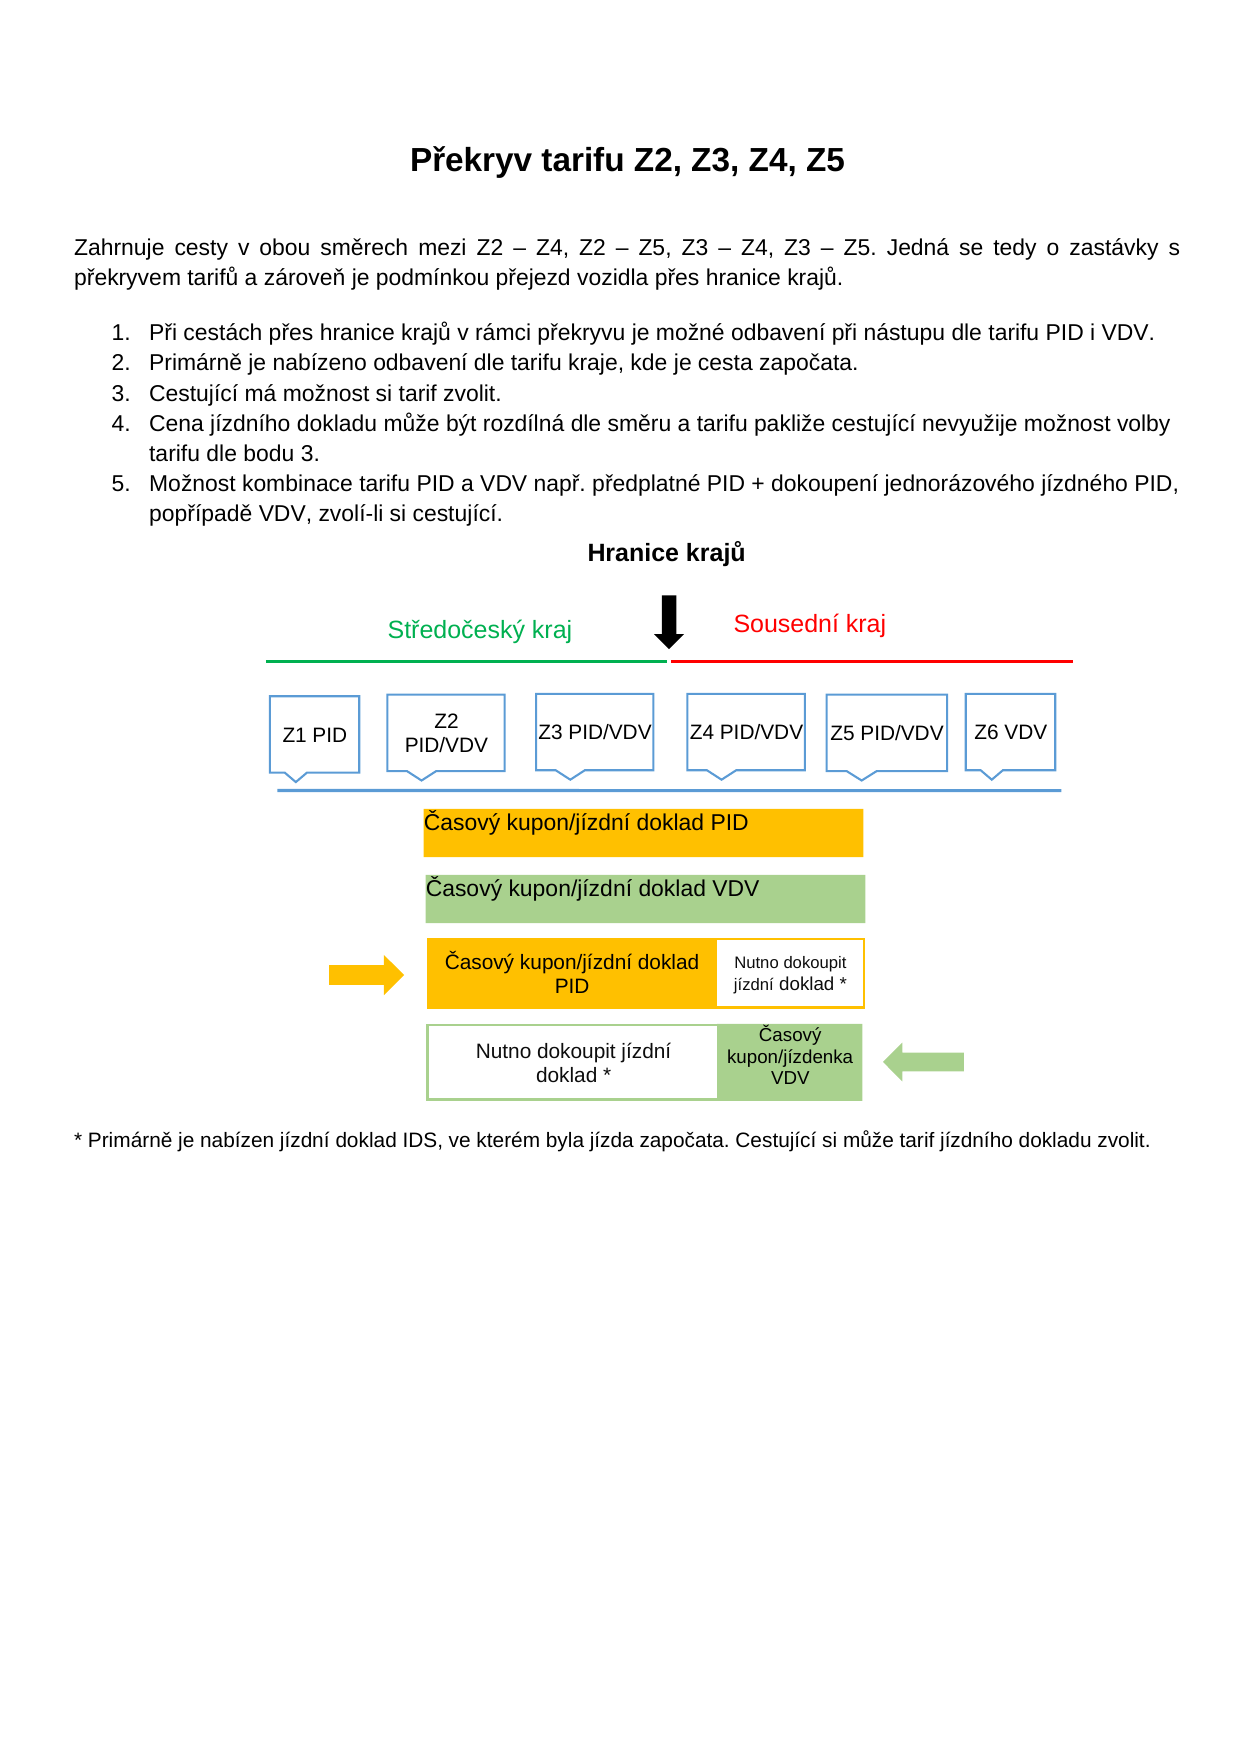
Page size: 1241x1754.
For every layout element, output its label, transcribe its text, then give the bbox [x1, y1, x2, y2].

list Možnost kombinace tarifu PID a VDV např. předplatné PID + dokoupení jednorázového jízdného PID, popřípadě VDV, zvolí-li si cestující. [111, 470, 1181, 527]
list Cena jízdního dokladu může být rozdílná dle směru a tarifu pakliže cestující nevyužije možnost volby tarifu dle bodu 3. [111, 410, 1181, 466]
list Cestující má možnost si tarif zvolit. [111, 379, 1181, 406]
list Při cestách přes hranice krajů v rámci překryvu je možné odbavení při nástupu dle tarifu PID i VDV. [111, 319, 1181, 345]
subtitle Překryv tarifu Z2, Z3, Z4, Z5 [74, 140, 1181, 178]
list Primárně je nabízeno odbavení dle tarifu kraje, kde je cesta započata. [111, 349, 1181, 376]
text * Primárně je nabízen jízdní doklad IDS, ve kterém byla jízda započata. Cestující si může tarif jízdního dokladu zvolit. [74, 1127, 1181, 1151]
text Zahrnuje cesty v obou směrech mezi Z2 – Z4, Z2 – Z5, Z3 – Z4, Z3 – Z5. Jedná se tedy o zastávky s překryvem tarifů a zároveň je podmínkou přejezd vozidla přes hranice krajů. [74, 234, 1181, 290]
